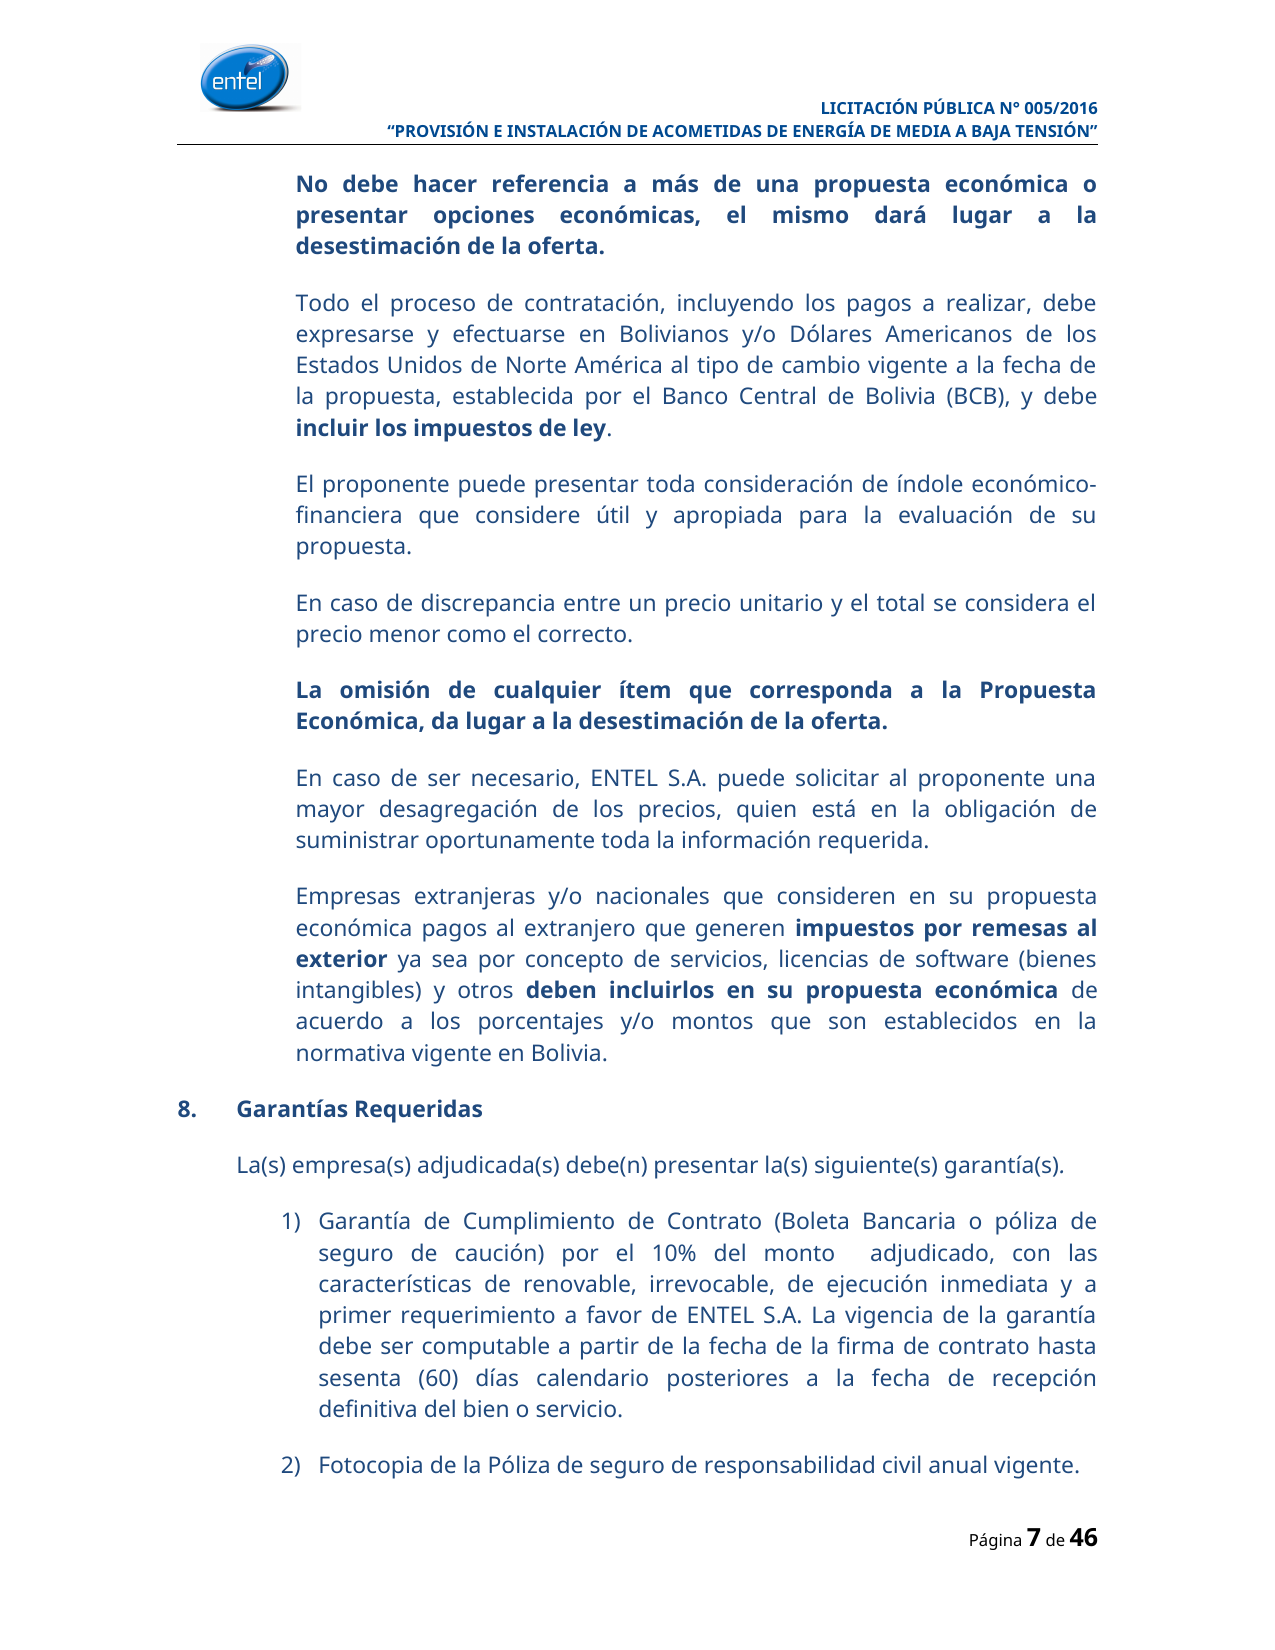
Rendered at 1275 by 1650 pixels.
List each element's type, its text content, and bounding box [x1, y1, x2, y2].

text Empresas extranjeras y/o nacionales que consideren en su propuesta económica pagos al extranjero que generen impuestos por remesas al exterior ya sea por concepto de servicios, licencias de software (bienes intangibles) y otros deben incluirlos en su propuesta económica de acuerdo a los porcentajes y/o montos que son establecidos en la normativa vigente en Bolivia. [295, 880, 1098, 1068]
list Garantía de Cumplimiento de Contrato (Boleta Bancaria o póliza de seguro de caución) por el 10% del monto adjudicado, con las características de renovable, irrevocable, de ejecución inmediata y a primer requerimiento a favor de ENTEL S.A. La vigencia de la garantía debe ser computable a partir de la fecha de la firma de contrato hasta sesenta (60) días calendario posteriores a la fecha de recepción definitiva del bien o servicio. [281, 1205, 1098, 1424]
text La(s) empresa(s) adjudicada(s) debe(n) presentar la(s) siguiente(s) garantía(s). [236, 1149, 1098, 1180]
text Todo el proceso de contratación, incluyendo los pagos a realizar, debe expresarse y efectuarse en Bolivianos y/o Dólares Americanos de los Estados Unidos de Norte América al tipo de cambio vigente a la fecha de la propuesta, establecida por el Banco Central de Bolivia (BCB), y debe incluir los impuestos de ley. [295, 286, 1098, 443]
picture [200, 43, 302, 112]
text La omisión de cualquier ítem que corresponda a la Propuesta Económica, da lugar a la desestimación de la oferta. [295, 674, 1098, 736]
list Fotocopia de la Póliza de seguro de responsabilidad civil anual vigente. [281, 1449, 1098, 1480]
text No debe hacer referencia a más de una propuesta económica o presentar opciones económicas, el mismo dará lugar a la desestimación de la oferta. [295, 168, 1098, 261]
text El proponente puede presentar toda consideración de índole económico-financiera que considere útil y apropiada para la evaluación de su propuesta. [295, 468, 1098, 561]
text En caso de discrepancia entre un precio unitario y el total se considera el precio menor como el correcto. [295, 586, 1098, 649]
text En caso de ser necesario, ENTEL S.A. puede solicitar al proponente una mayor desagregación de los precios, quien está en la obligación de suministrar oportunamente toda la información requerida. [295, 761, 1098, 855]
list Garantías Requeridas [177, 1093, 1098, 1124]
